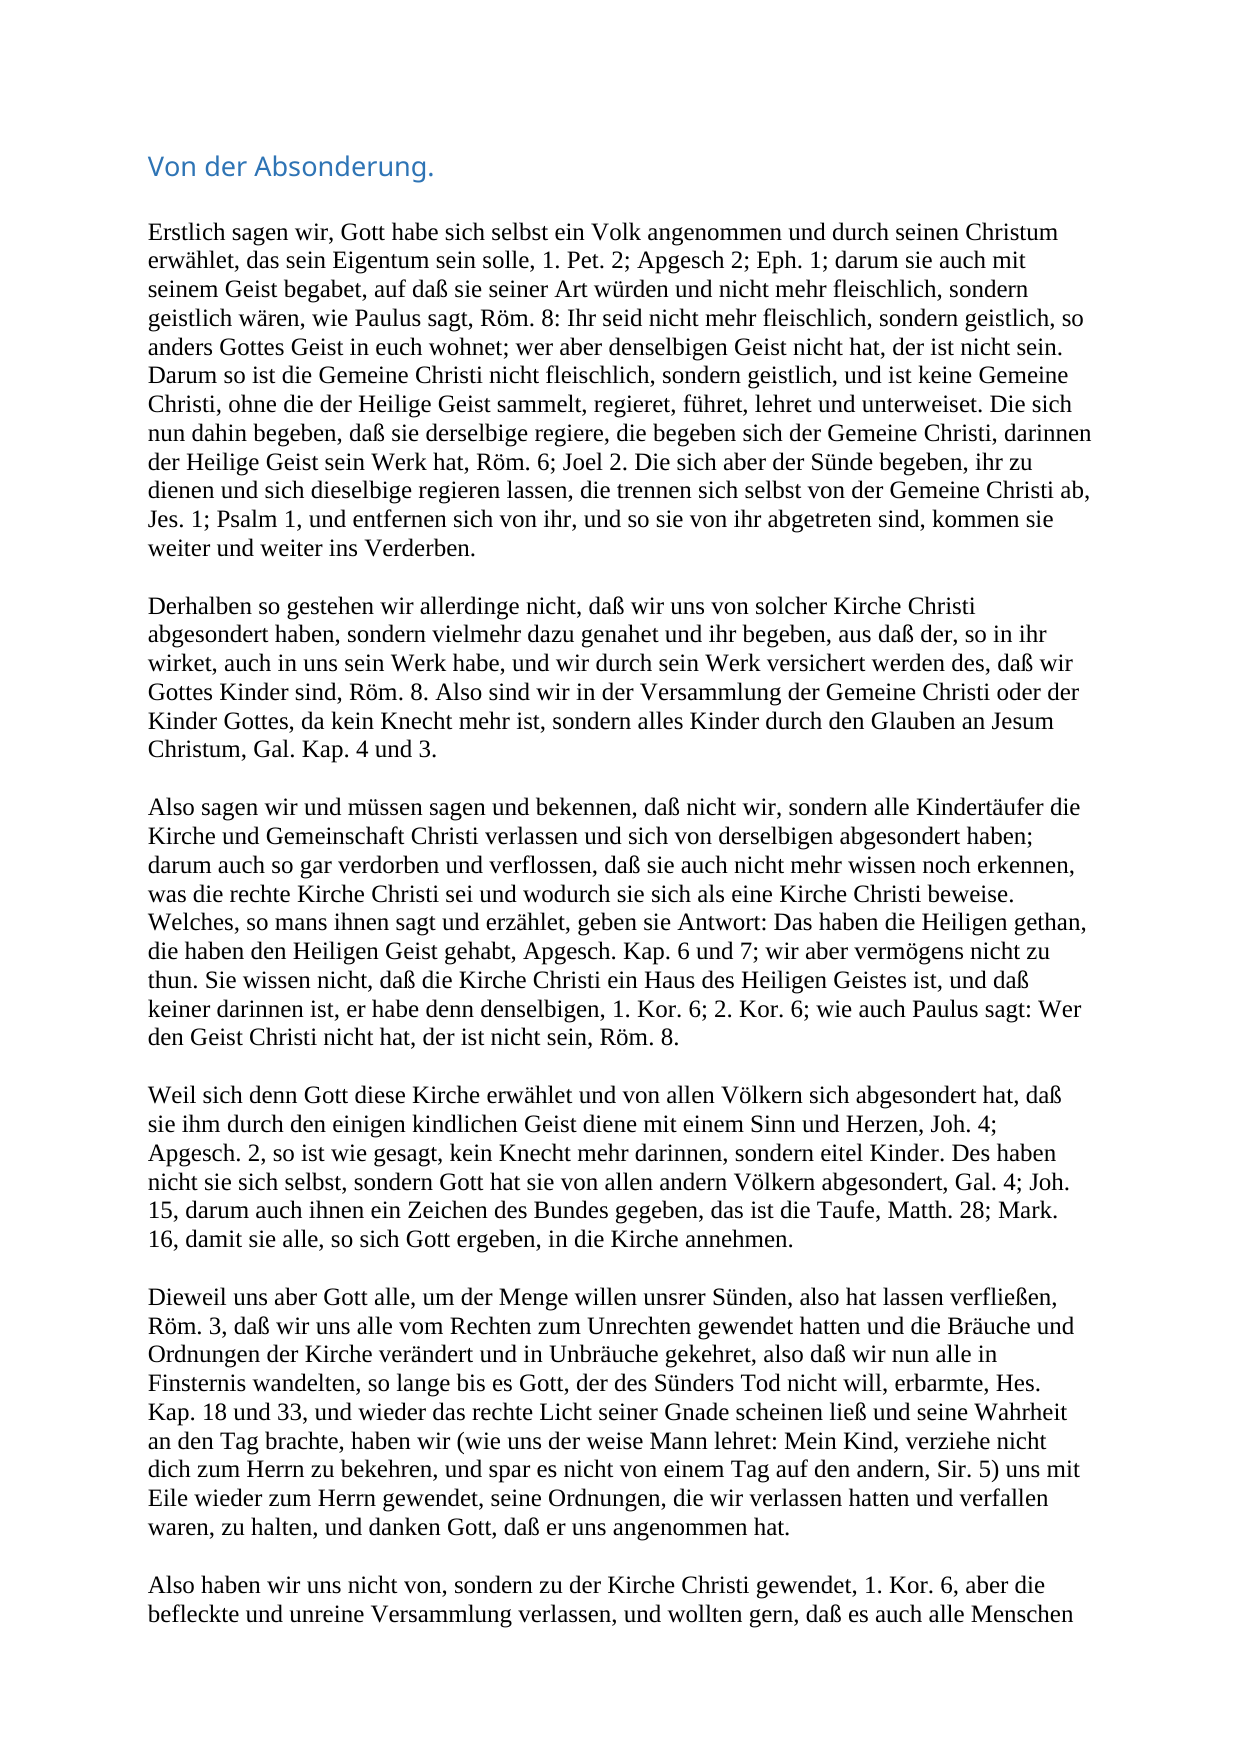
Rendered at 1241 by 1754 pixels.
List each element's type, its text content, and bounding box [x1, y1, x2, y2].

text Also sagen wir und müssen sagen und bekennen, daß nicht wir, sondern alle Kindertäufer die Kirche und Gemeinschaft Christi verlassen und sich von derselbigen abgesondert haben; darum auch so gar verdorben und verflossen, daß sie auch nicht mehr wissen noch erkennen, was die rechte Kirche Christi sei und wodurch sie sich als eine Kirche Christi beweise. Welches, so mans ihnen sagt und erzählet, geben sie Antwort: Das haben die Heiligen gethan, die haben den Heiligen Geist gehabt, Apgesch. Kap. 6 und 7; wir aber vermögens nicht zu thun. Sie wissen nicht, daß die Kirche Christi ein Haus des Heiligen Geistes ist, und daß keiner darinnen ist, er habe denn denselbigen, 1. Kor. 6; 2. Kor. 6; wie auch Paulus sagt: Wer den Geist Christi nicht hat, der ist nicht sein, Röm. 8. [148, 792, 1093, 1051]
subtitle Von der Absonderung. [148, 148, 1093, 184]
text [148, 1570, 1093, 1627]
text Derhalben so gestehen wir allerdinge nicht, daß wir uns von solcher Kirche Christi abgesondert haben, sondern vielmehr dazu genahet und ihr begeben, aus daß der, so in ihr wirket, auch in uns sein Werk habe, und wir durch sein Werk versichert werden des, daß wir Gottes Kinder sind, Röm. 8. Also sind wir in der Versammlung der Gemeine Christi oder der Kinder Gottes, da kein Knecht mehr ist, sondern alles Kinder durch den Glauben an Jesum Christum, Gal. Kap. 4 und 3. [148, 591, 1093, 763]
text Weil sich denn Gott diese Kirche erwählet und von allen Völkern sich abgesondert hat, daß sie ihm durch den einigen kindlichen Geist diene mit einem Sinn und Herzen, Joh. 4; Apgesch. 2, so ist wie gesagt, kein Knecht mehr darinnen, sondern eitel Kinder. Des haben nicht sie sich selbst, sondern Gott hat sie von allen andern Völkern abgesondert, Gal. 4; Joh. 15, darum auch ihnen ein Zeichen des Bundes gegeben, das ist die Taufe, Matth. 28; Mark. 16, damit sie alle, so sich Gott ergeben, in die Kirche annehmen. [148, 1080, 1093, 1253]
text Erstlich sagen wir, Gott habe sich selbst ein Volk angenommen und durch seinen Christum erwählet, das sein Eigentum sein solle, 1. Pet. 2; Apgesch 2; Eph. 1; darum sie auch mit seinem Geist begabet, auf daß sie seiner Art würden und nicht mehr fleischlich, sondern geistlich wären, wie Paulus sagt, Röm. 8: Ihr seid nicht mehr fleischlich, sondern geistlich, so anders Gottes Geist in euch wohnet; wer aber denselbigen Geist nicht hat, der ist nicht sein. Darum so ist die Gemeine Christi nicht fleischlich, sondern geistlich, und ist keine Gemeine Christi, ohne die der Heilige Geist sammelt, regieret, führet, lehret und unterweiset. Die sich nun dahin begeben, daß sie derselbige regiere, die begeben sich der Gemeine Christi, darinnen der Heilige Geist sein Werk hat, Röm. 6; Joel 2. Die sich aber der Sünde begeben, ihr zu dienen und sich dieselbige regieren lassen, die trennen sich selbst von der Gemeine Christi ab, Jes. 1; Psalm 1, und entfernen sich von ihr, und so sie von ihr abgetreten sind, kommen sie weiter und weiter ins Verderben. [148, 217, 1093, 562]
text Dieweil uns aber Gott alle, um der Menge willen unsrer Sünden, also hat lassen verfließen, Röm. 3, daß wir uns alle vom Rechten zum Unrechten gewendet hatten und die Bräuche und Ordnungen der Kirche verändert und in Unbräuche gekehret, also daß wir nun alle in Finsternis wandelten, so lange bis es Gott, der des Sünders Tod nicht will, erbarmte, Hes. Kap. 18 und 33, und wieder das rechte Licht seiner Gnade scheinen ließ und seine Wahrheit an den Tag brachte, haben wir (wie uns der weise Mann lehret: Mein Kind, verziehe nicht dich zum Herrn zu bekehren, und spar es nicht von einem Tag auf den andern, Sir. 5) uns mit Eile wieder zum Herrn gewendet, seine Ordnungen, die wir verlassen hatten und verfallen waren, zu halten, und danken Gott, daß er uns angenommen hat. [148, 1282, 1093, 1541]
